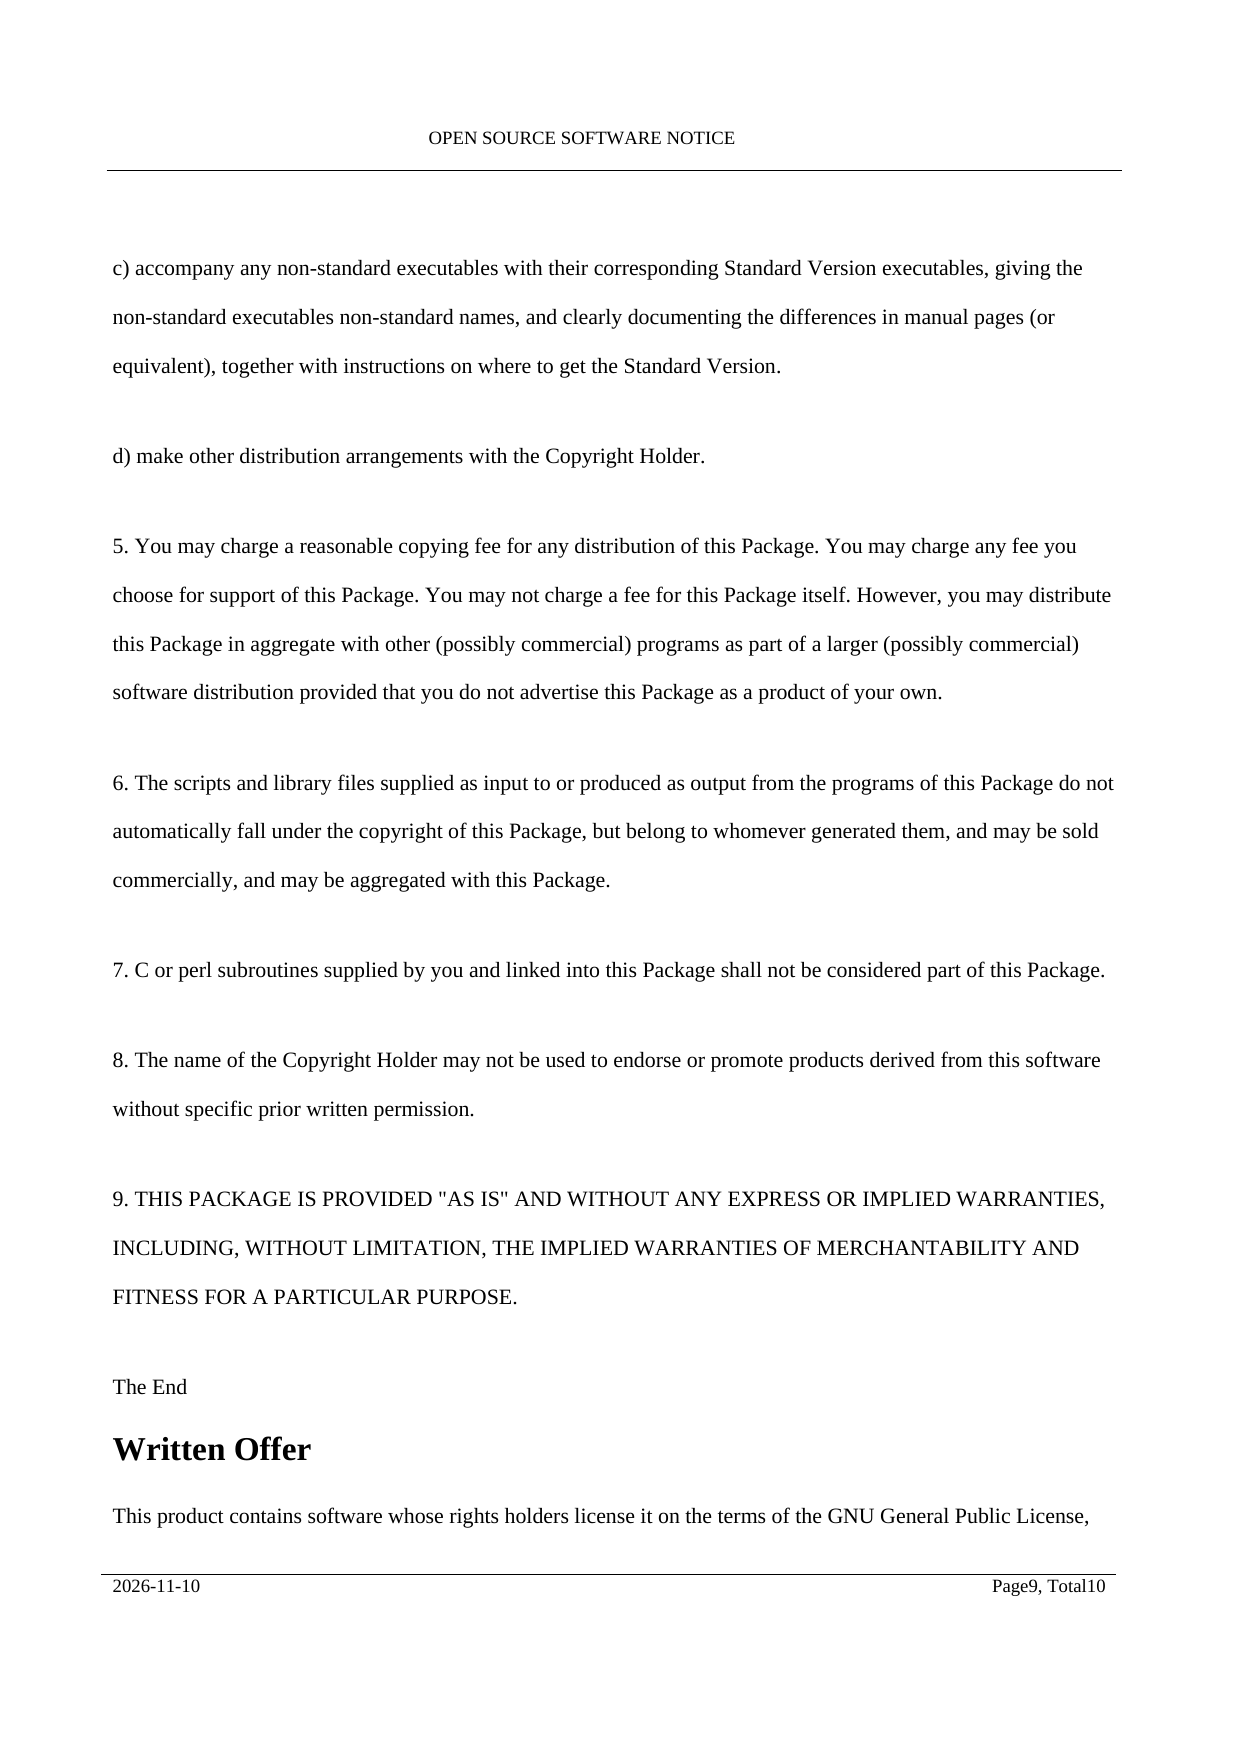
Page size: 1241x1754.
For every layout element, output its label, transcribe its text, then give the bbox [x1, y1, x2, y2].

text 9. THIS PACKAGE IS PROVIDED "AS IS" AND WITHOUT ANY EXPRESS OR IMPLIED WARRANTIES, INCLUDING, WITHOUT LIMITATION, THE IMPLIED WARRANTIES OF MERCHANTABILITY AND FITNESS FOR A PARTICULAR PURPOSE. [112, 1183, 1128, 1313]
text 5. You may charge a reasonable copying fee for any distribution of this Package. You may charge any fee you choose for support of this Package. You may not charge a fee for this Package itself. However, you may distribute this Package in aggregate with other (possibly commercial) programs as part of a larger (possibly commercial) software distribution provided that you do not advertise this Package as a product of your own. [112, 529, 1128, 708]
text 6. The scripts and library files supplied as input to or produced as output from the programs of this Package do not automatically fall under the copyright of this Package, but belong to whomever generated them, and may be sold commercially, and may be aggregated with this Package. [112, 766, 1128, 896]
text 8. The name of the Copyright Holder may not be used to endorse or promote products derived from this software without specific prior written permission. [112, 1044, 1128, 1125]
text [112, 1500, 1128, 1532]
text The End [112, 1370, 1128, 1403]
text Written Offer [112, 1416, 1128, 1481]
text 7. C or perl subroutines supplied by you and linked into this Package shall not be considered part of this Package. [112, 953, 1128, 986]
text c) accompany any non-standard executables with their corresponding Standard Version executables, giving the non-standard executables non-standard names, and clearly documenting the differences in manual pages (or equivalent), together with instructions on where to get the Standard Version. [112, 251, 1128, 381]
text d) make other distribution arrangements with the Copyright Holder. [112, 439, 1128, 472]
